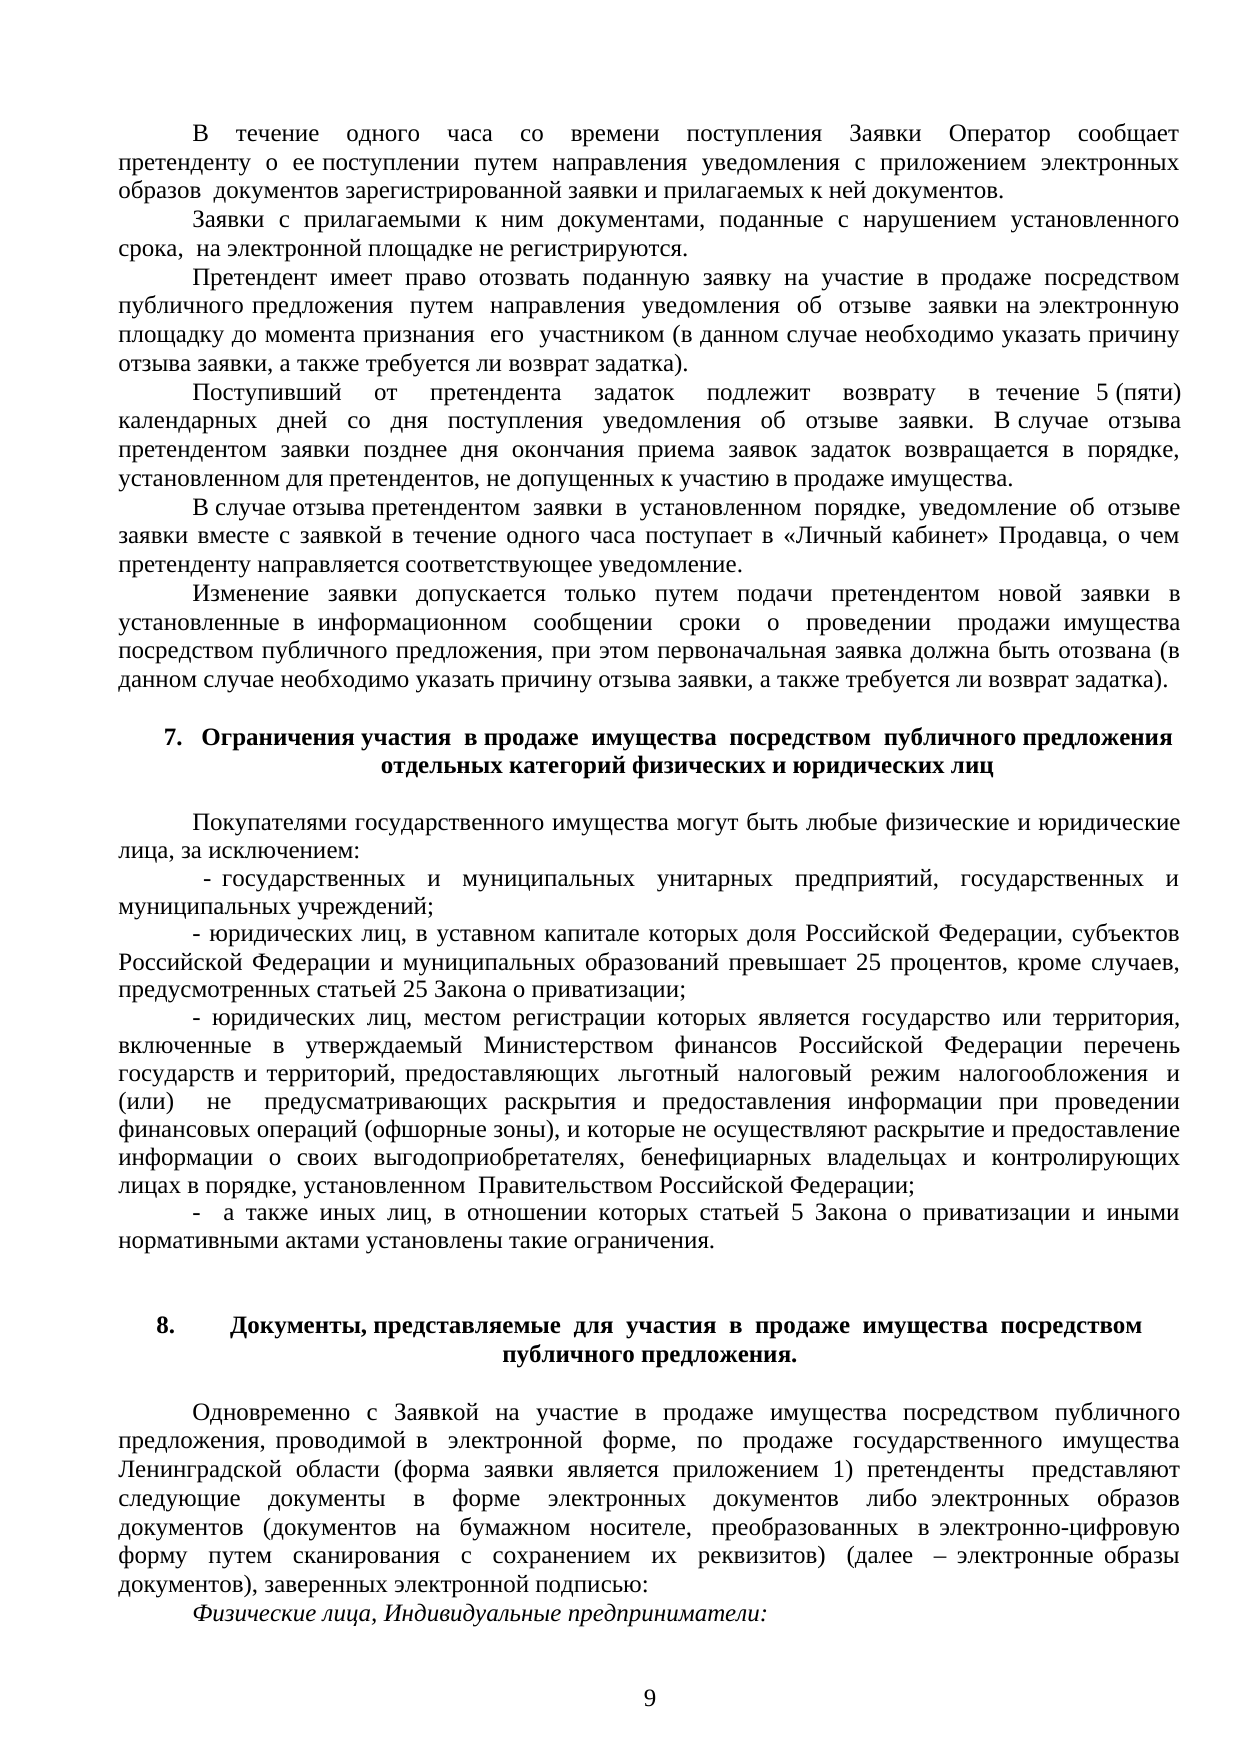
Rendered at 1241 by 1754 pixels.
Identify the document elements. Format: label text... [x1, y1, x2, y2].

text Физические лица, Индивидуальные предприниматели: [118, 1598, 1181, 1627]
text - юридических лиц, местом регистрации которых является государство или территория, включенные в утверждаемый Министерством финансов Российской Федерации перечень государств и территорий, предоставляющих льготный налоговый режим налогообложения и (или) не предусматривающих раскрытия и предоставления информации при проведении финансовых операций (офшорные зоны), и которые не осуществляют раскрытие и предоставление информации о своих выгодоприобретателях, бенефициарных владельцах и контролирующих лицах в порядке, установленном Правительством Российской Федерации; [118, 1003, 1181, 1198]
text - государственных и муниципальных унитарных предприятий, государственных и муниципальных учреждений; [118, 864, 1181, 919]
list Ограничения участия в продаже имущества посредством публичного предложения отдельных категорий физических и юридических лиц [156, 722, 1181, 779]
text Поступивший от претендента задаток подлежит возврату в течение 5 (пяти) календарных дней со дня поступления уведомления об отзыве заявки. В случае отзыва претендентом заявки позднее дня окончания приема заявок задаток возвращается в порядке, установленном для претендентов, не допущенных к участию в продаже имущества. [118, 377, 1181, 492]
text В случае отзыва претендентом заявки в установленном порядке, уведомление об отзыве заявки вместе с заявкой в течение одного часа поступает в «Личный кабинет» Продавца, о чем претенденту направляется соответствующее уведомление. [118, 492, 1181, 578]
text Претендент имеет право отозвать поданную заявку на участие в продаже посредством публичного предложения путем направления уведомления об отзыве заявки на электронную площадку до момента признания его участником (в данном случае необходимо указать причину отзыва заявки, а также требуется ли возврат задатка). [118, 262, 1181, 377]
list Документы, представляемые для участия в продаже имущества посредством публичного предложения. [118, 1310, 1181, 1368]
text Изменение заявки допускается только путем подачи претендентом новой заявки в установленные в информационном сообщении сроки о проведении продажи имущества посредством публичного предложения, при этом первоначальная заявка должна быть отозвана (в данном случае необходимо указать причину отзыва заявки, а также требуется ли возврат задатка). [118, 578, 1181, 693]
text - юридических лиц, в уставном капитале которых доля Российской Федерации, субъектов Российской Федерации и муниципальных образований превышает 25 процентов, кроме случаев, предусмотренных статьей 25 Закона о приватизации; [118, 919, 1181, 1003]
text В течение одного часа со времени поступления Заявки Оператор сообщает претенденту о ее поступлении путем направления уведомления с приложением электронных образов документов зарегистрированной заявки и прилагаемых к ней документов. [118, 118, 1181, 204]
text Покупателями государственного имущества могут быть любые физические и юридические лица, за исключением: [118, 808, 1181, 864]
text Одновременно с Заявкой на участие в продаже имущества посредством публичного предложения, проводимой в электронной форме, по продаже государственного имущества Ленинградской области (форма заявки является приложением 1) претенденты представляют следующие документы в форме электронных документов либо электронных образов документов (документов на бумажном носителе, преобразованных в электронно-цифровую форму путем сканирования с сохранением их реквизитов) (далее – электронные образы документов), заверенных электронной подписью: [118, 1397, 1181, 1598]
text Заявки с прилагаемыми к ним документами, поданные с нарушением установленного срока, на электронной площадке не регистрируются. [118, 204, 1181, 262]
text - а также иных лиц, в отношении которых статьей 5 Закона о приватизации и иными нормативными актами установлены такие ограничения. [118, 1198, 1181, 1254]
